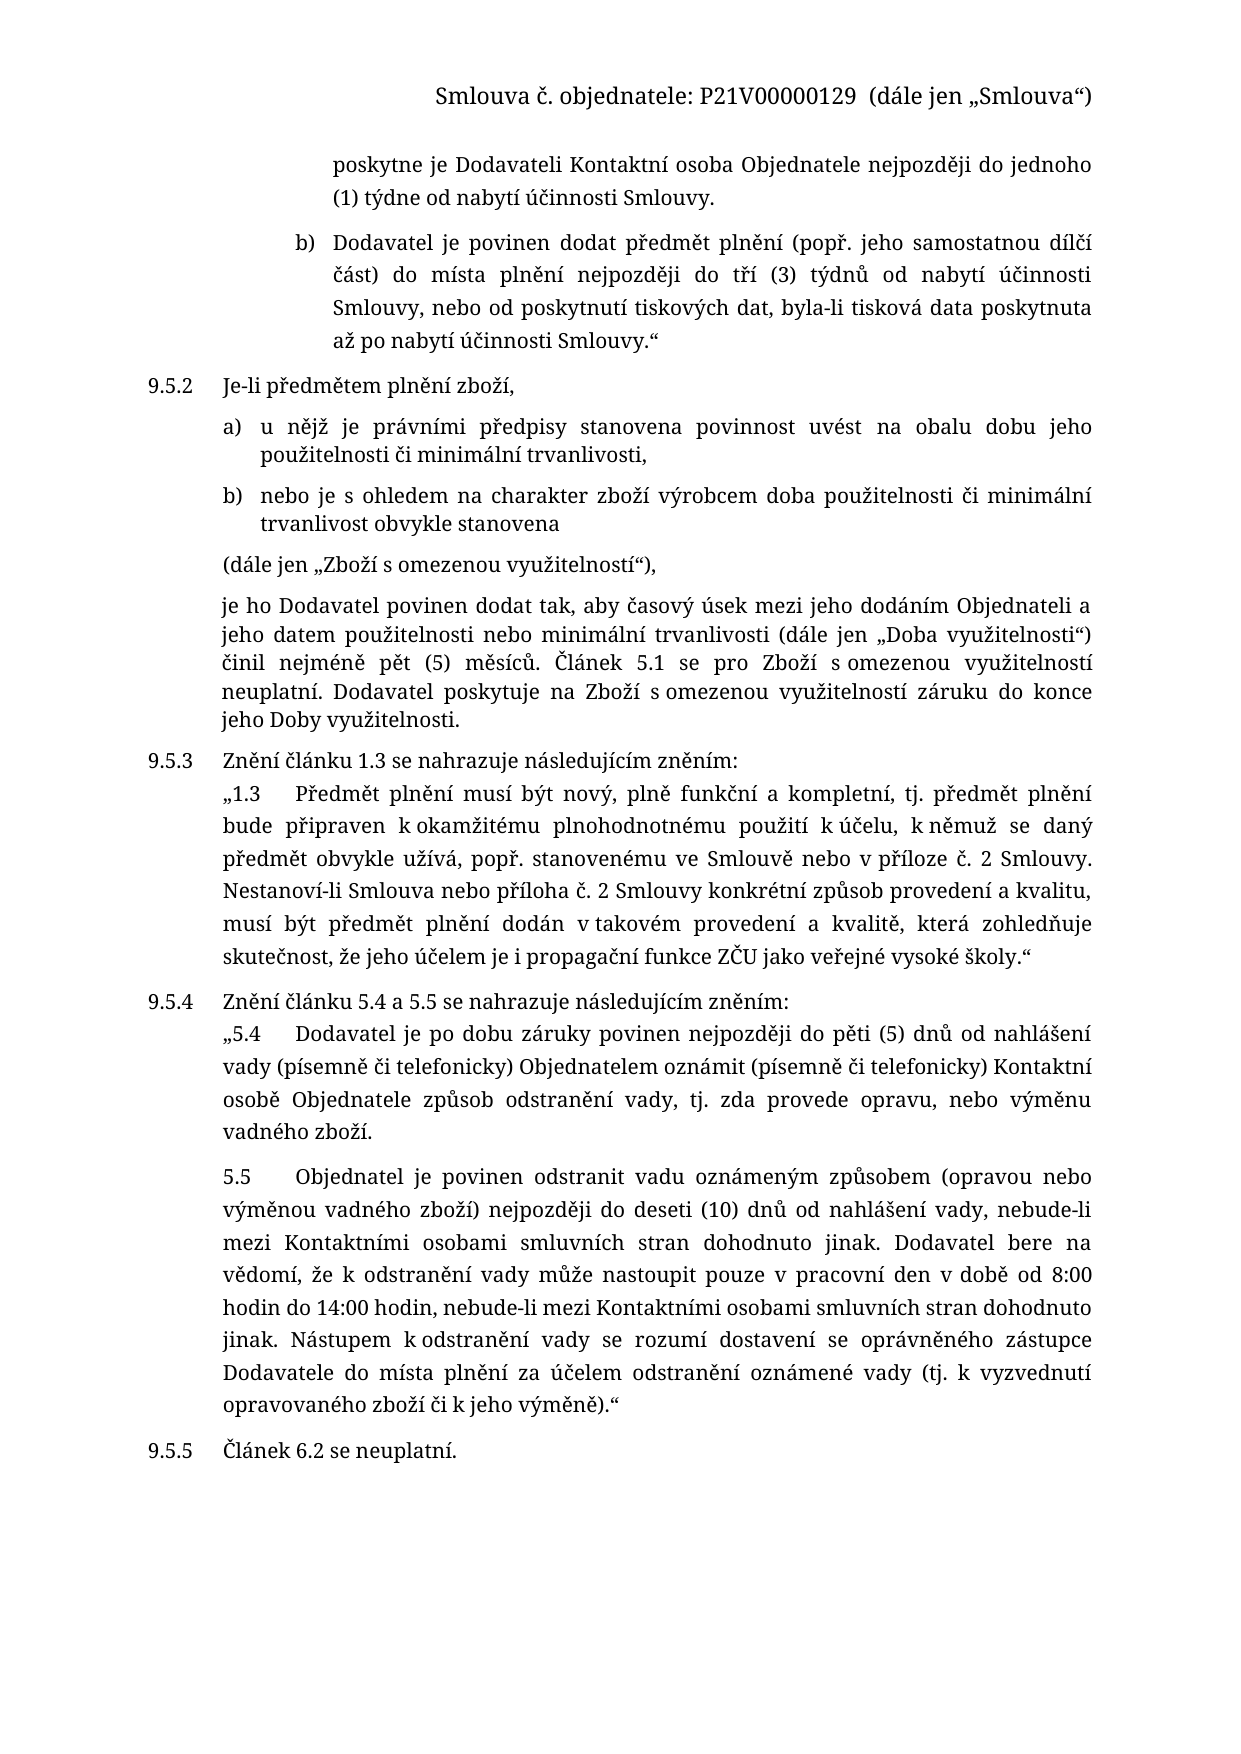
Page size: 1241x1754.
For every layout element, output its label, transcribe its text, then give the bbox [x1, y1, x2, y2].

list „5.4 Dodavatel je po dobu záruky povinen nejpozději do pěti (5) dnů od nahlášení vady (písemně či telefonicky) Objednatelem oznámit (písemně či telefonicky) Kontaktní osobě Objednatele způsob odstranění vady, tj. zda provede opravu, nebo výměnu vadného zboží. [223, 1019, 1093, 1146]
list Je-li předmětem plnění zboží, [148, 371, 1093, 399]
text (dále jen „Zboží s omezenou využitelností“), [223, 551, 1093, 579]
text je ho Dodavatel povinen dodat tak, aby časový úsek mezi jeho dodáním Objednateli a jeho datem použitelnosti nebo minimální trvanlivosti (dále jen „Doba využitelnosti“) činil nejméně pět (5) měsíců. Článek 5.1 se pro Zboží s omezenou využitelností neuplatní. Dodavatel poskytuje na Zboží s omezenou využitelností záruku do konce jeho Doby využitelnosti. [221, 591, 1093, 734]
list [295, 150, 1093, 211]
list nebo je s ohledem na charakter zboží výrobcem doba použitelnosti či minimální trvanlivost obvykle stanovena [223, 481, 1093, 538]
list Znění článku 5.4 a 5.5 se nahrazuje následujícím zněním: [148, 987, 1093, 1015]
list „1.3 Předmět plnění musí být nový, plně funkční a kompletní, tj. předmět plnění bude připraven k okamžitému plnohodnotnému použití k účelu, k němuž se daný předmět obvykle užívá, popř. stanovenému ve Smlouvě nebo v příloze č. 2 Smlouvy. Nestanoví-li Smlouva nebo příloha č. 2 Smlouvy konkrétní způsob provedení a kvalitu, musí být předmět plnění dodán v takovém provedení a kvalitě, která zohledňuje skutečnost, že jeho účelem je i propagační funkce ZČU jako veřejné vysoké školy.“ [223, 779, 1093, 970]
list u nějž je právními předpisy stanovena povinnost uvést na obalu dobu jeho použitelnosti či minimální trvanlivosti, [223, 412, 1093, 469]
list Článek 6.2 se neuplatní. [148, 1436, 1093, 1464]
list Dodavatel je povinen dodat předmět plnění (popř. jeho samostatnou dílčí část) do místa plnění nejpozději do tří (3) týdnů od nabytí účinnosti Smlouvy, nebo od poskytnutí tiskových dat, byla-li tisková data poskytnuta až po nabytí účinnosti Smlouvy.“ [295, 228, 1093, 354]
list 5.5 Objednatel je povinen odstranit vadu oznámeným způsobem (opravou nebo výměnou vadného zboží) nejpozději do deseti (10) dnů od nahlášení vady, nebude-li mezi Kontaktními osobami smluvních stran dohodnuto jinak. Dodavatel bere na vědomí, že k odstranění vady může nastoupit pouze v pracovní den v době od 8:00 hodin do 14:00 hodin, nebude-li mezi Kontaktními osobami smluvních stran dohodnuto jinak. Nástupem k odstranění vady se rozumí dostavení se oprávněného zástupce Dodavatele do místa plnění za účelem odstranění oznámené vady (tj. k vyzvednutí opravovaného zboží či k jeho výměně).“ [223, 1162, 1093, 1419]
list Znění článku 1.3 se nahrazuje následujícím zněním: [148, 746, 1093, 774]
